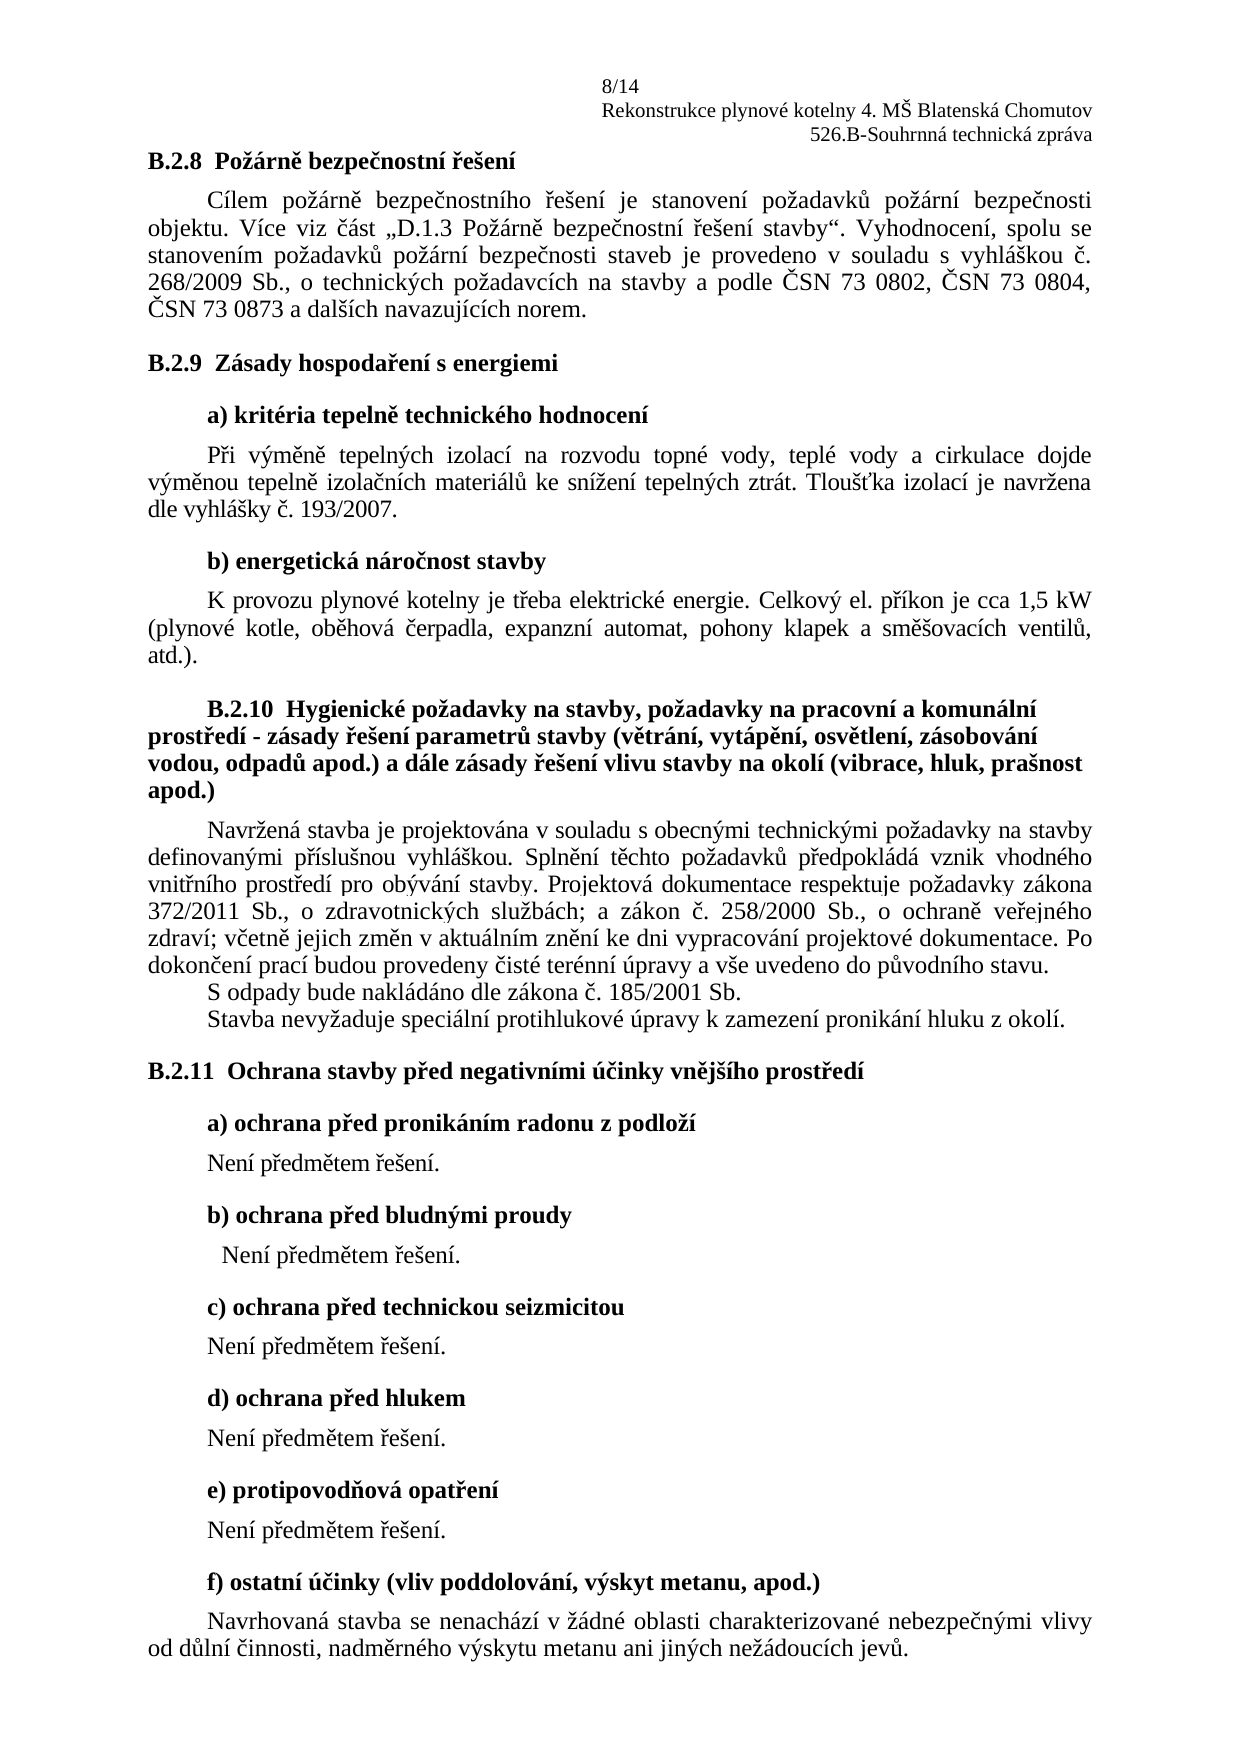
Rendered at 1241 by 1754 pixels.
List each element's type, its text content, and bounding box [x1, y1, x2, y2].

text Není předmětem řešení. [148, 1333, 1092, 1360]
subtitle f) ostatní účinky (vliv poddolování, výskyt metanu, apod.) [148, 1568, 1092, 1596]
text S odpady bude nakládáno dle zákona č. 185/2001 Sb. [148, 979, 1092, 1006]
subtitle B.2.8 Požárně bezpečnostní řešení [148, 148, 1092, 175]
text K provozu plynové kotelny je třeba elektrické energie. Celkový el. příkon je cca 1,5 kW (plynové kotle, oběhová čerpadla, expanzní automat, pohony klapek a směšovacích ventilů, atd.). [148, 587, 1092, 668]
text Není předmětem řešení. [148, 1241, 1092, 1268]
text Není předmětem řešení. [148, 1150, 1092, 1177]
subtitle b) ochrana před bludnými proudy [148, 1202, 1092, 1229]
text Není předmětem řešení. [148, 1425, 1092, 1452]
subtitle a) kritéria tepelně technického hodnocení [148, 402, 1092, 429]
text Stavba nevyžaduje speciální protihlukové úpravy k zamezení pronikání hluku z okolí. [148, 1006, 1092, 1033]
subtitle b) energetická náročnost stavby [148, 548, 1092, 575]
text Navrhovaná stavba se nenachází v žádné oblasti charakterizované nebezpečnými vlivy od důlní činnosti, nadměrného výskytu metanu ani jiných nežádoucích jevů. [148, 1608, 1092, 1662]
text Navržená stavba je projektována v souladu s obecnými technickými požadavky na stavby definovanými příslušnou vyhláškou. Splnění těchto požadavků předpokládá vznik vhodného vnitřního prostředí pro obývání stavby. Projektová dokumentace respektuje požadavky zákona 372/2011 Sb., o zdravotnických službách; a zákon č. 258/2000 Sb., o ochraně veřejného zdraví; včetně jejich změn v aktuálním znění ke dni vypracování projektové dokumentace. Po dokončení prací budou provedeny čisté terénní úpravy a vše uvedeno do původního stavu. [148, 816, 1092, 923]
subtitle a) ochrana před pronikáním radonu z podloží [148, 1110, 1092, 1137]
subtitle B.2.11 Ochrana stavby před negativními účinky vnějšího prostředí [148, 1058, 1092, 1085]
subtitle B.2.9 Zásady hospodaření s energiemi [148, 350, 1092, 377]
subtitle d) ochrana před hlukem [148, 1385, 1092, 1412]
subtitle Cílem požárně bezpečnostního řešení je stanovení požadavků požární bezpečnosti objektu. Více viz část „D.1.3 Požárně bezpečnostní řešení stavby“. Vyhodnocení, spolu se stanovením požadavků požární bezpečnosti staveb je provedeno v souladu s vyhláškou č. 268/2009 Sb., o technických požadavcích na stavby a podle ČSN 73 0802, ČSN 73 0804, ČSN 73 0873 a dalších navazujících norem. [148, 187, 1092, 323]
text Není předmětem řešení. [148, 1516, 1092, 1543]
text Navržená stavba je projektována v souladu s obecnými technickými požadavky na stavby definovanými příslušnou vyhláškou. Splnění těchto požadavků předpokládá vznik vhodného vnitřního prostředí pro obývání stavby. Projektová dokumentace respektuje požadavky zákona 372/2011 Sb., o zdravotnických službách; a zákon č. 258/2000 Sb., o ochraně veřejného zdraví; včetně jejich změn v aktuálním znění ke dni vypracování projektové dokumentace. Po dokončení prací budou provedeny čisté terénní úpravy a vše uvedeno do původního stavu. [148, 925, 1092, 979]
text Při výměně tepelných izolací na rozvodu topné vody, teplé vody a cirkulace dojde výměnou tepelně izolačních materiálů ke snížení tepelných ztrát. Tloušťka izolací je navržena dle vyhlášky č. 193/2007. [148, 441, 1092, 523]
text B.2.10 Hygienické požadavky na stavby, požadavky na pracovní a komunální prostředí - zásady řešení parametrů stavby (větrání, vytápění, osvětlení, zásobování vodou, odpadů apod.) a dále zásady řešení vlivu stavby na okolí (vibrace, hluk, prašnost apod.) [148, 696, 1092, 804]
subtitle c) ochrana před technickou seizmicitou [148, 1293, 1092, 1321]
subtitle e) protipovodňová opatření [148, 1477, 1092, 1504]
